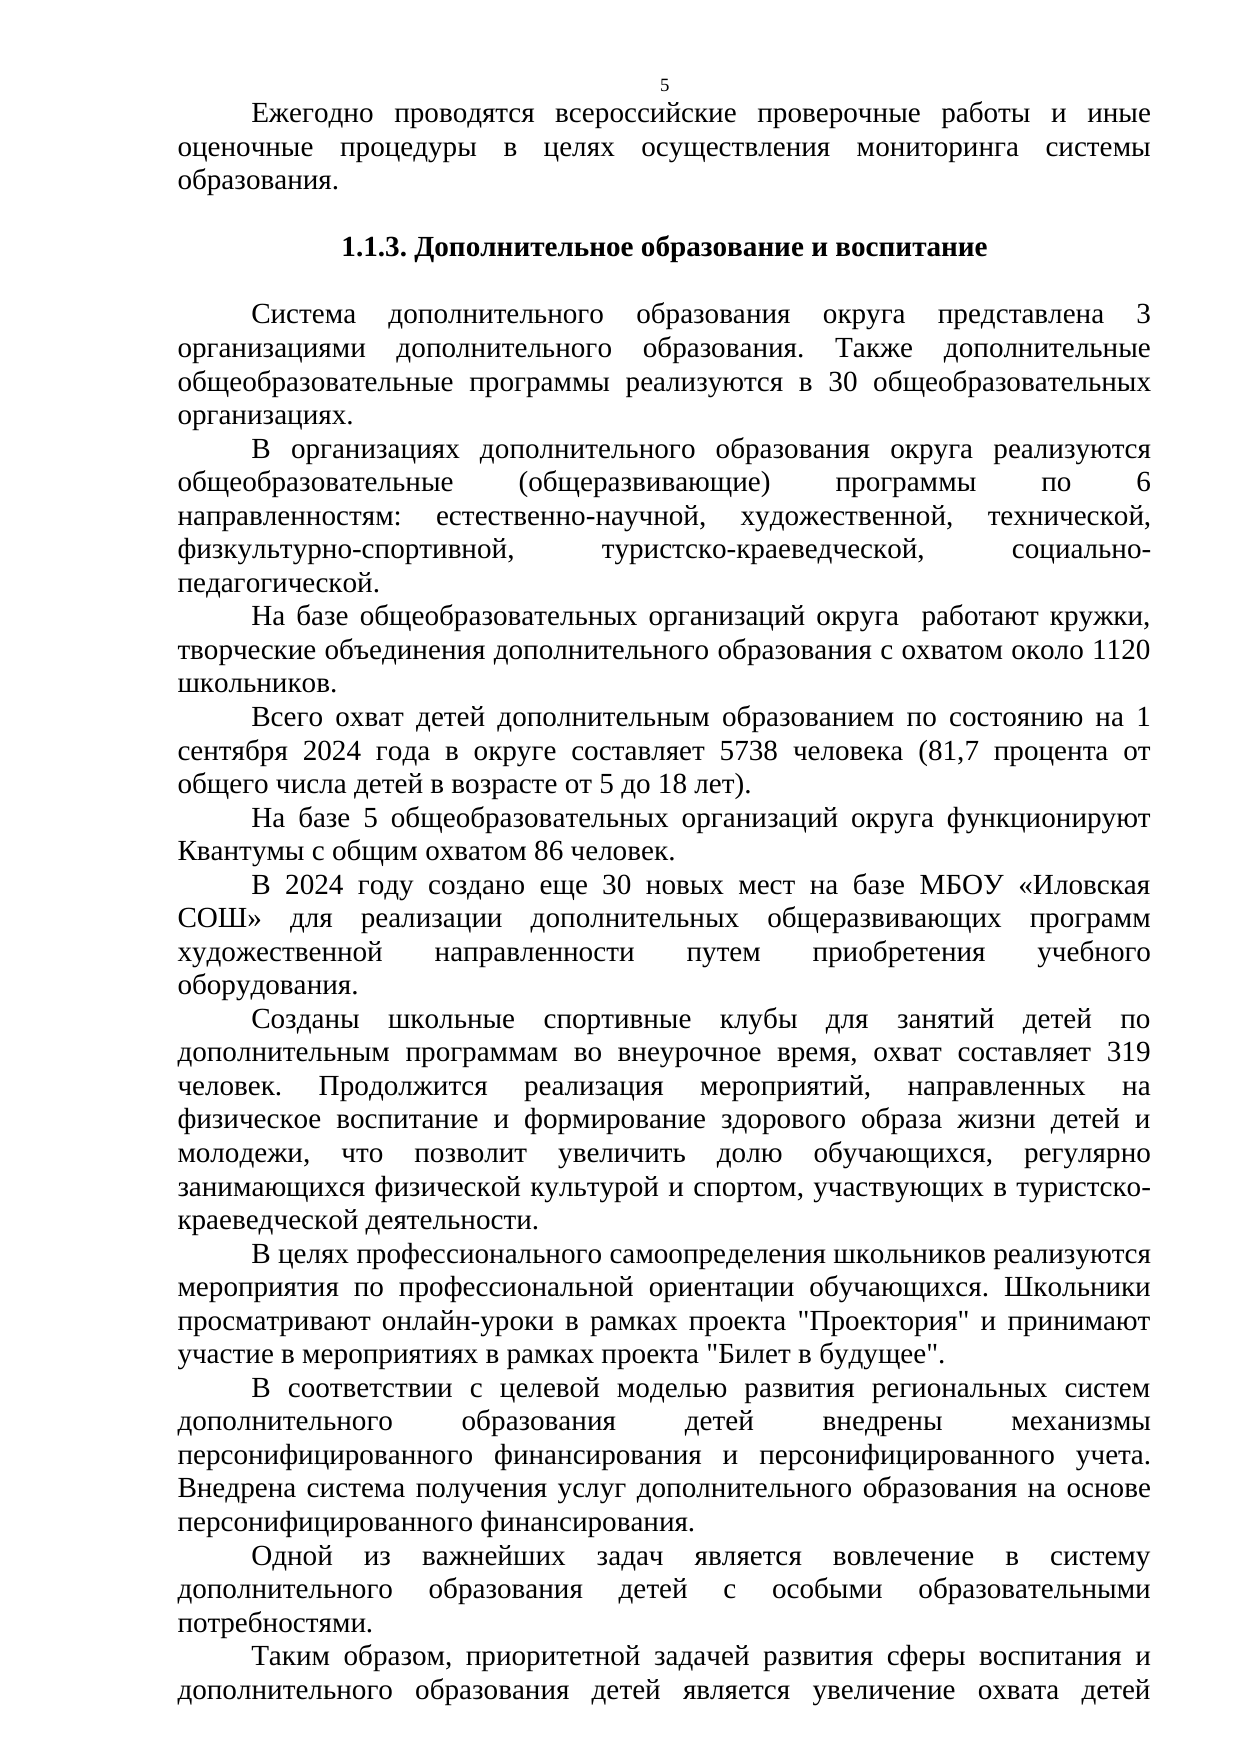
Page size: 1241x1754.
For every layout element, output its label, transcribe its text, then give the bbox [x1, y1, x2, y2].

text В организациях дополнительного образования округа реализуются общеобразовательные (общеразвивающие) программы по 6 направленностям: естественно-научной, художественной, технической, физкультурно-спортивной, туристско-краеведческой, социально-педагогической. [177, 431, 1152, 598]
text На базе 5 общеобразовательных организаций округа функционируют Квантумы с общим охватом 86 человек. [177, 800, 1152, 867]
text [177, 1638, 1152, 1705]
text На базе общеобразовательных организаций округа работают кружки, творческие объединения дополнительного образования с охватом около 1120 школьников. [177, 598, 1152, 699]
title 1.1.3. Дополнительное образование и воспитание [177, 229, 1152, 263]
text Система дополнительного образования округа представлена 3 организациями дополнительного образования. Также дополнительные общеобразовательные программы реализуются в 30 общеобразовательных организациях. [177, 297, 1152, 431]
text В целях профессионального самоопределения школьников реализуются мероприятия по профессиональной ориентации обучающихся. Школьники просматривают онлайн-уроки в рамках проекта "Проектория" и принимают участие в мероприятиях в рамках проекта "Билет в будущее". [177, 1236, 1152, 1370]
text В соответствии с целевой моделью развития региональных систем дополнительного образования детей внедрены механизмы персонифицированного финансирования и персонифицированного учета. Внедрена система получения услуг дополнительного образования на основе персонифицированного финансирования. [177, 1370, 1152, 1538]
text Всего охват детей дополнительным образованием по состоянию на 1 сентября 2024 года в округе составляет 5738 человека (81,7 процента от общего числа детей в возрасте от 5 до 18 лет). [177, 699, 1152, 800]
text В 2024 году создано еще 30 новых мест на базе МБОУ «Иловская СОШ» для реализации дополнительных общеразвивающих программ художественной направленности путем приобретения учебного оборудования. [177, 867, 1152, 1001]
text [177, 95, 1152, 196]
text Созданы школьные спортивные клубы для занятий детей по дополнительным программам во внеурочное время, охват составляет 319 человек. Продолжится реализация мероприятий, направленных на физическое воспитание и формирование здорового образа жизни детей и молодежи, что позволит увеличить долю обучающихся, регулярно занимающихся физической культурой и спортом, участвующих в туристско-краеведческой деятельности. [177, 1001, 1152, 1236]
text Одной из важнейших задач является вовлечение в систему дополнительного образования детей с особыми образовательными потребностями. [177, 1538, 1152, 1638]
